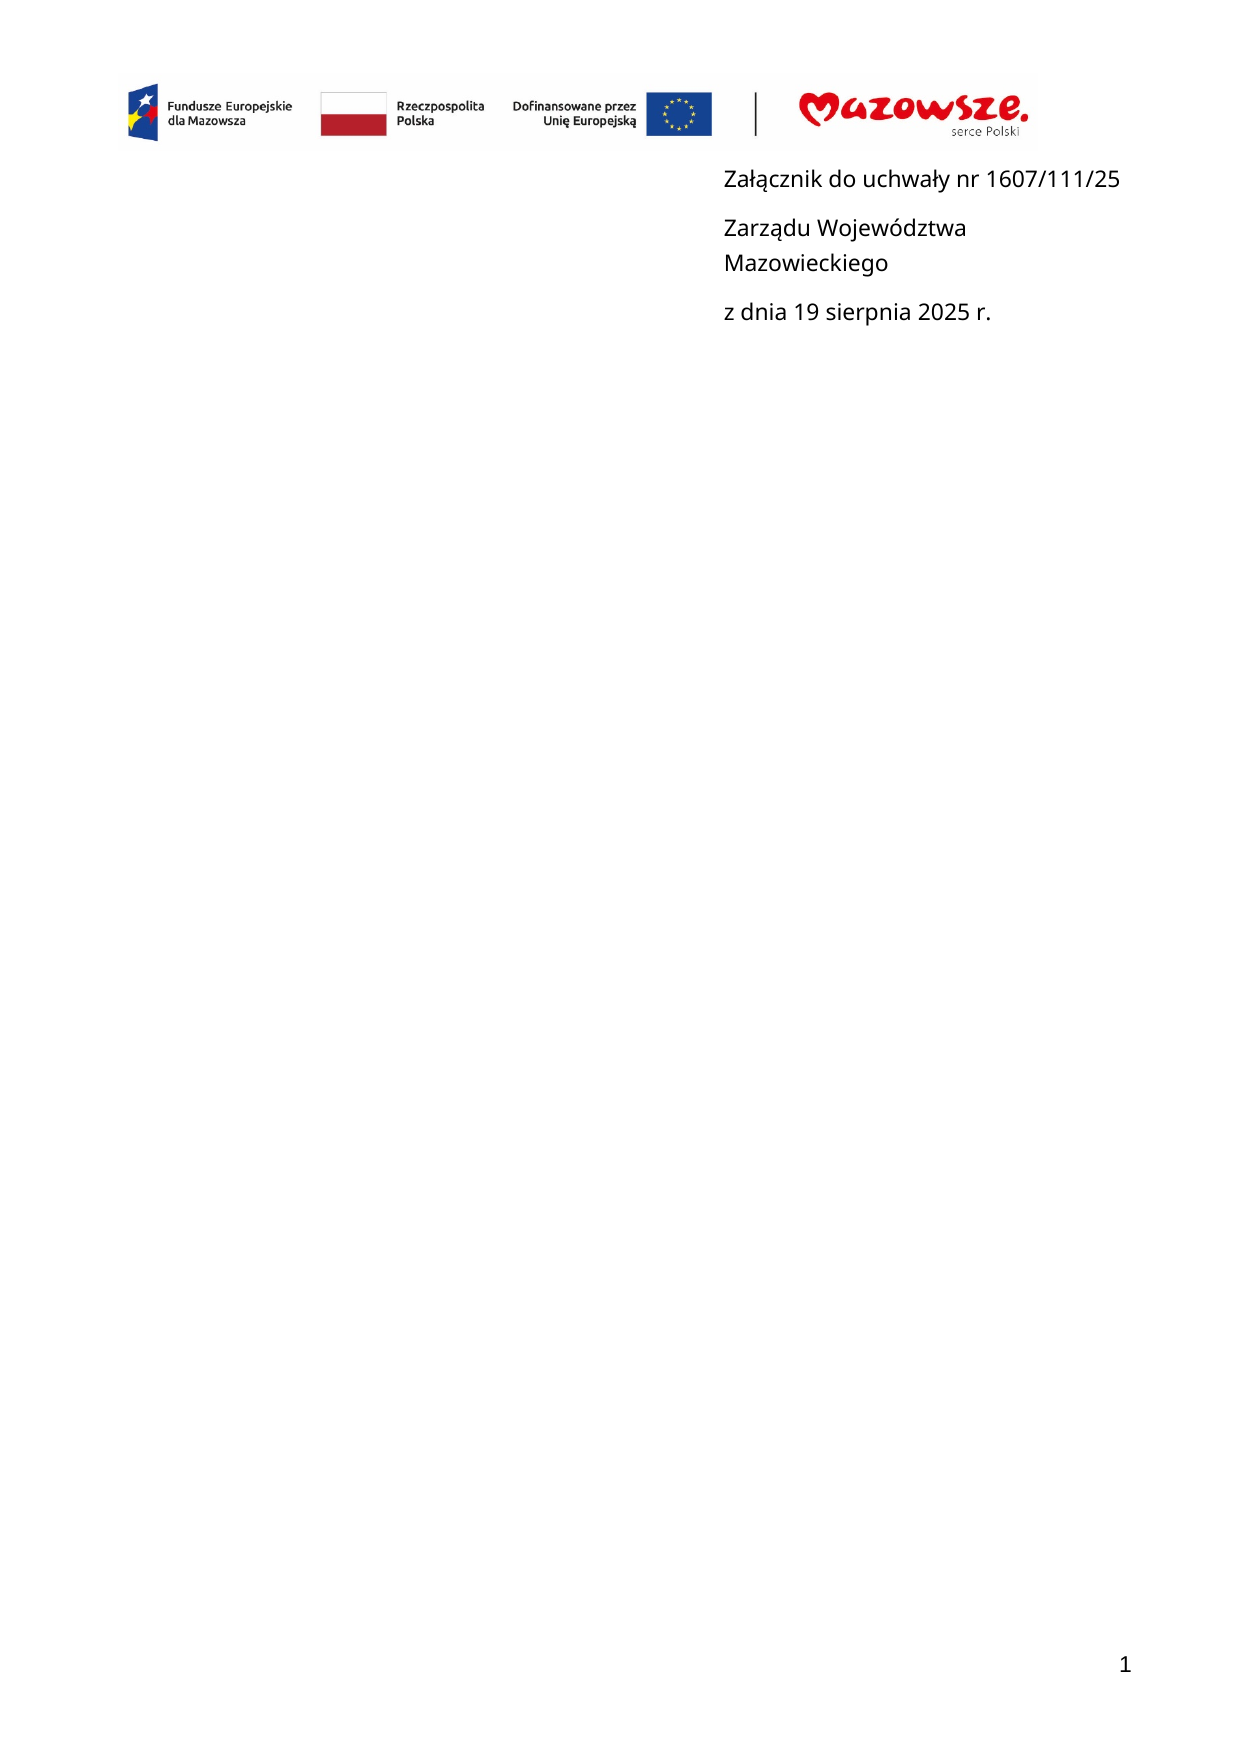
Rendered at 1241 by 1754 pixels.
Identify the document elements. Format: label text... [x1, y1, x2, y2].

text z dnia 19 sierpnia 2025 r. [723, 296, 1132, 327]
picture [118, 73, 1038, 151]
text Załącznik do uchwały nr 1607/111/25 [723, 163, 1132, 194]
text Zarządu Województwa Mazowieckiego [723, 211, 1132, 279]
